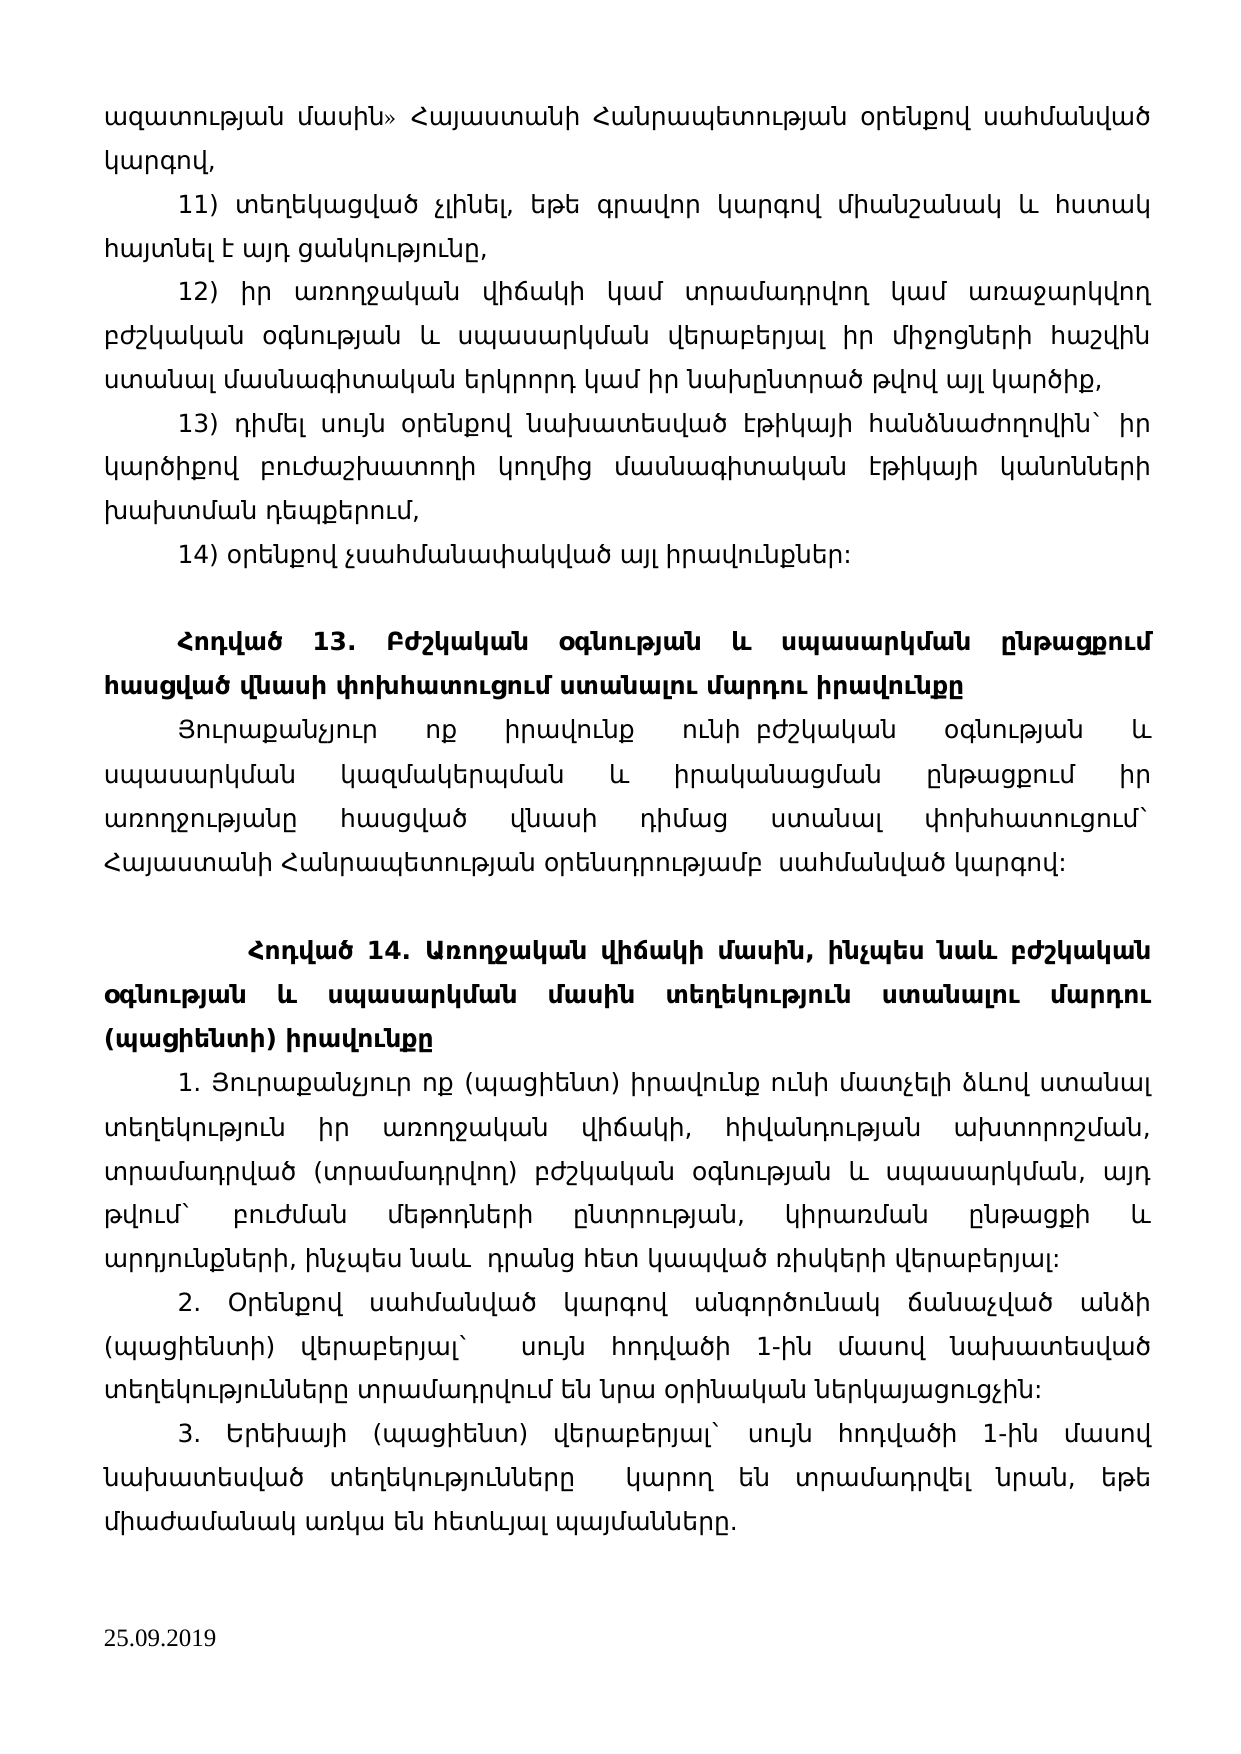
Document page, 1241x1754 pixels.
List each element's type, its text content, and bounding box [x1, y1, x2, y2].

text 13) դիմել սույն օրենքով նախատեսված էթիկայի հանձնաժողովին` իր կարծիքով բուժաշխատողի կողմից մասնագիտական էթիկայի կանոնների խախտման դեպքերում, [103, 409, 1152, 526]
text 14) օրենքով չսահմանափակված այլ իրավունքներ: [103, 540, 1152, 569]
text Հոդված 14. Առողջական վիճակի մասին, ինչպես նաև բժշկական օգնության և սպասարկման մասին տեղեկություն ստանալու մարդու (պացիենտի) իրավունքը [103, 936, 1152, 1053]
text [103, 103, 1152, 176]
text Հոդված 13. Բժշկական օգնության և սպասարկման ընթացքում հասցված վնասի փոխհատուցում ստանալու մարդու իրավունքը [103, 628, 1152, 701]
text 2. Օրենքով սահմանված կարգով անգործունակ ճանաչված անձի (պացիենտի) վերաբերյալ` սույն հոդվածի 1-ին մասով նախատեսված տեղեկությունները տրամադրվում են նրա օրինական ներկայացուցչին: [103, 1288, 1152, 1405]
text 12) իր առողջական վիճակի կամ տրամադրվող կամ առաջարկվող բժշկական օգնության և սպասարկման վերաբերյալ իր միջոցների հաշվին ստանալ մասնագիտական երկրորդ կամ իր նախընտրած թվով այլ կարծիք, [103, 278, 1152, 394]
text 1. Յուրաքանչյուր ոք (պացիենտ) իրավունք ունի մատչելի ձևով ստանալ տեղեկություն իր առողջական վիճակի, հիվանդության ախտորոշման, տրամադրված (տրամադրվող) բժշկական օգնության և սպասարկման, այդ թվում` բուժման մեթոդների ընտրության, կիրառման ընթացքի և արդյունքների, ինչպես նաև դրանց հետ կապված ռիսկերի վերաբերյալ: [103, 1068, 1152, 1273]
text 3. Երեխայի (պացիենտ) վերաբերյալ` սույն հոդվածի 1-ին մասով նախատեսված տեղեկությունները կարող են տրամադրվել նրան, եթե միաժամանակ առկա են հետևյալ պայմանները. [103, 1419, 1152, 1536]
text Յուրաքանչյուր ոք իրավունք ունի բժշկական օգնության և սպասարկման կազմակերպման և իրականացման ընթացքում իր առողջությանը հասցված վնասի դիմաց ստանալ փոխհատուցում` Հայաստանի Հանրապետության օրենսդրությամբ սահմանված կարգով: [103, 715, 1152, 879]
text 11) տեղեկացված չլինել, եթե գրավոր կարգով միանշանակ և հստակ հայտնել է այդ ցանկությունը, [103, 190, 1152, 263]
